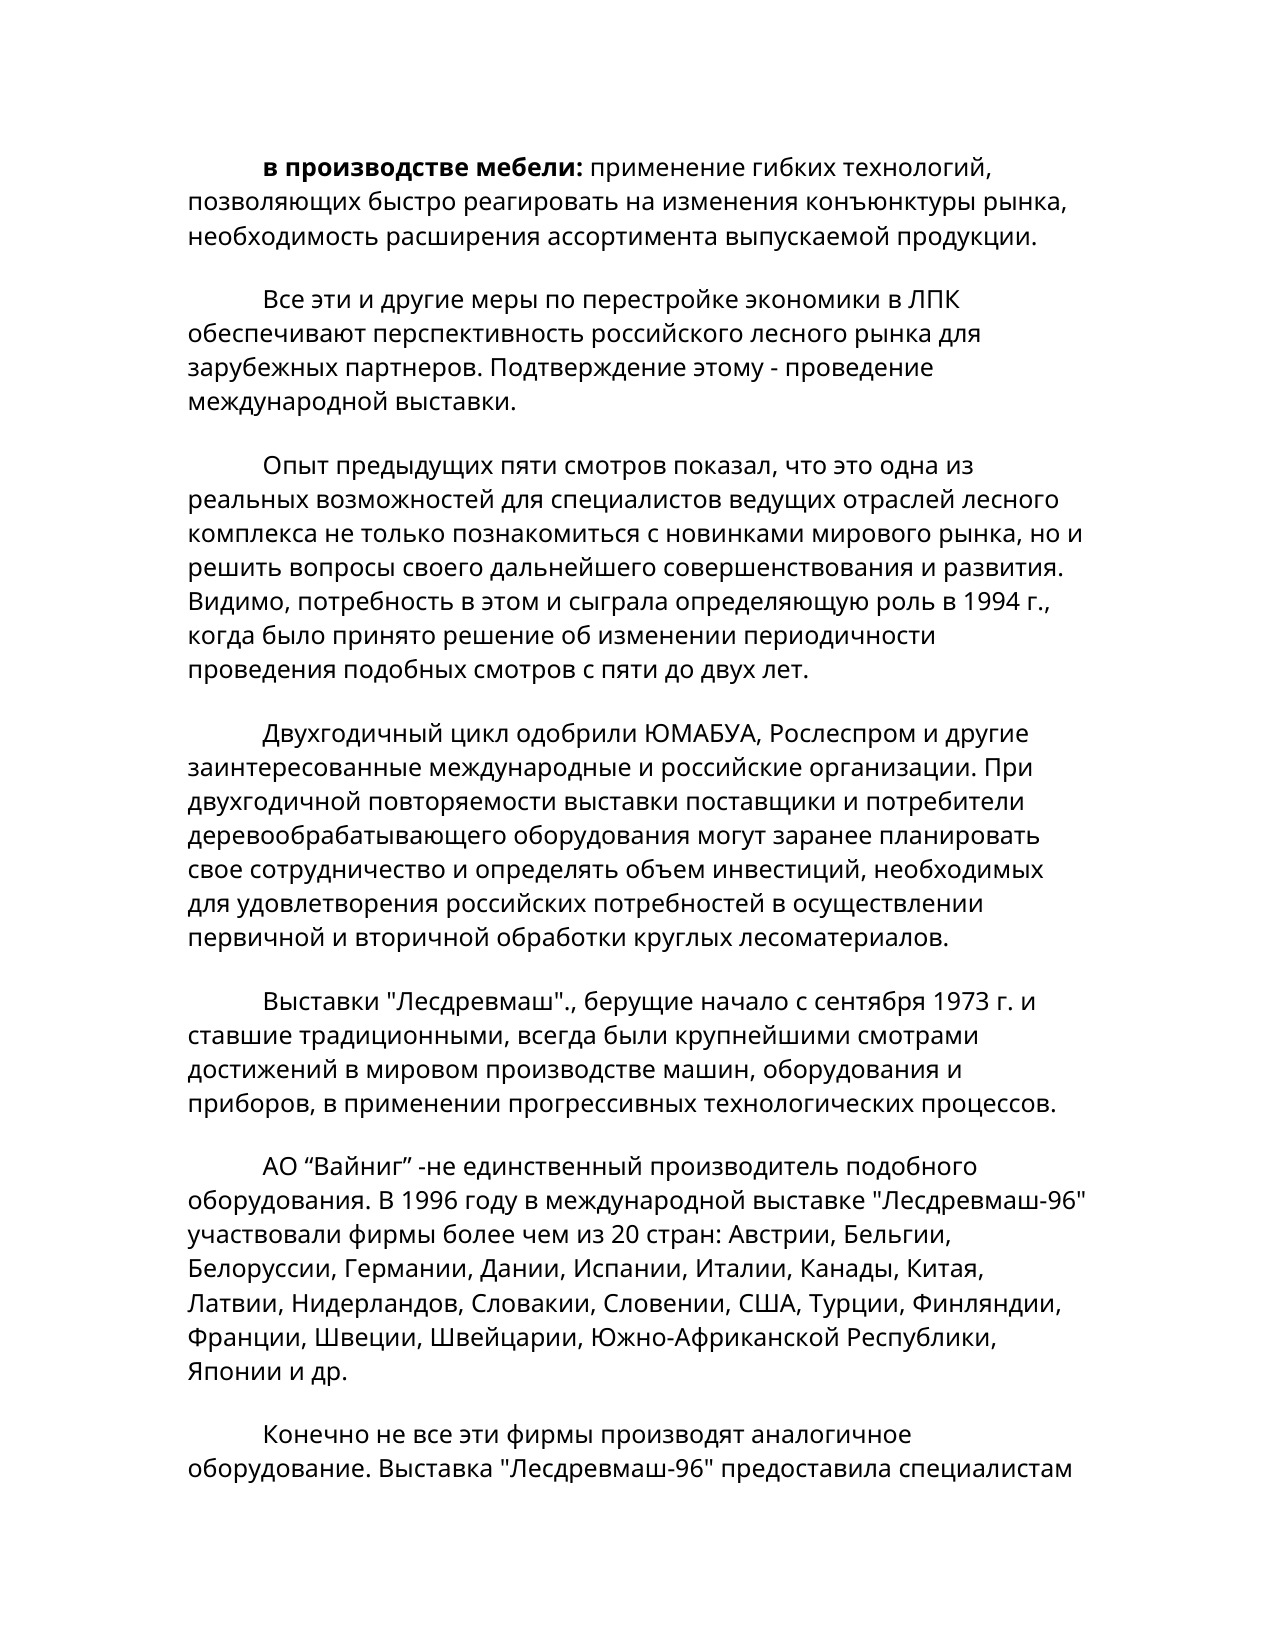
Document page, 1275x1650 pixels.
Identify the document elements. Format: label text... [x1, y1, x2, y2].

text Выставки "Лесдревмаш"., берущие начало с сентября 1973 г. и ставшие традиционными, всегда были крупнейшими смотрами достижений в мировом производстве машин, оборудования и приборов, в применении прогрессивных технологических процессов. [187, 983, 1087, 1119]
text Двухгодичный цикл одобрили ЮМАБУА, Рослеспром и другие заинтересованные международные и российские организации. При двухгодичной повторяемости выставки поставщики и потребители деревообрабатывающего оборудования могут заранее планировать свое сотрудничество и определять объем инвестиций, необходимых для удовлетворения российских потребностей в осуществлении первичной и вторичной обработки круглых лесоматериалов. [187, 715, 1087, 954]
text Опыт предыдущих пяти смотров показал, что это одна из реальных возможностей для специалистов ведущих отраслей лесного комплекса не только познакомиться с новинками мирового рынка, но и решить вопросы своего дальнейшего совершенствования и развития. Видимо, потребность в этом и сыграла определяющую роль в 1994 г., когда было принято решение об изменении периодичности проведения подобных смотров с пяти до двух лет. [187, 447, 1087, 686]
text АО “Вайниг” -не единственный производитель подобного оборудования. В 1996 году в международной выставке "Лесдревмаш-96" участвовали фирмы более чем из 20 стран: Австрии, Бельгии, Белоруссии, Германии, Дании, Испании, Италии, Канады, Китая, Латвии, Нидерландов, Словакии, Словении, США, Турции, Финляндии, Франции, Швеции, Швейцарии, Южно-Африканской Республики, Японии и др. [187, 1149, 1087, 1387]
text Все эти и другие меры по перестройке экономики в ЛПК обеспечивают перспективность российского лесного рынка для зарубежных партнеров. Подтверждение этому - проведение международной выставки. [187, 282, 1087, 418]
text в производстве мебели: применение гибких технологий, позволяющих быстро реагировать на изменения конъюнктуры рынка, необходимость расширения ассортимента выпускаемой продукции. [187, 150, 1087, 252]
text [187, 1417, 1087, 1485]
